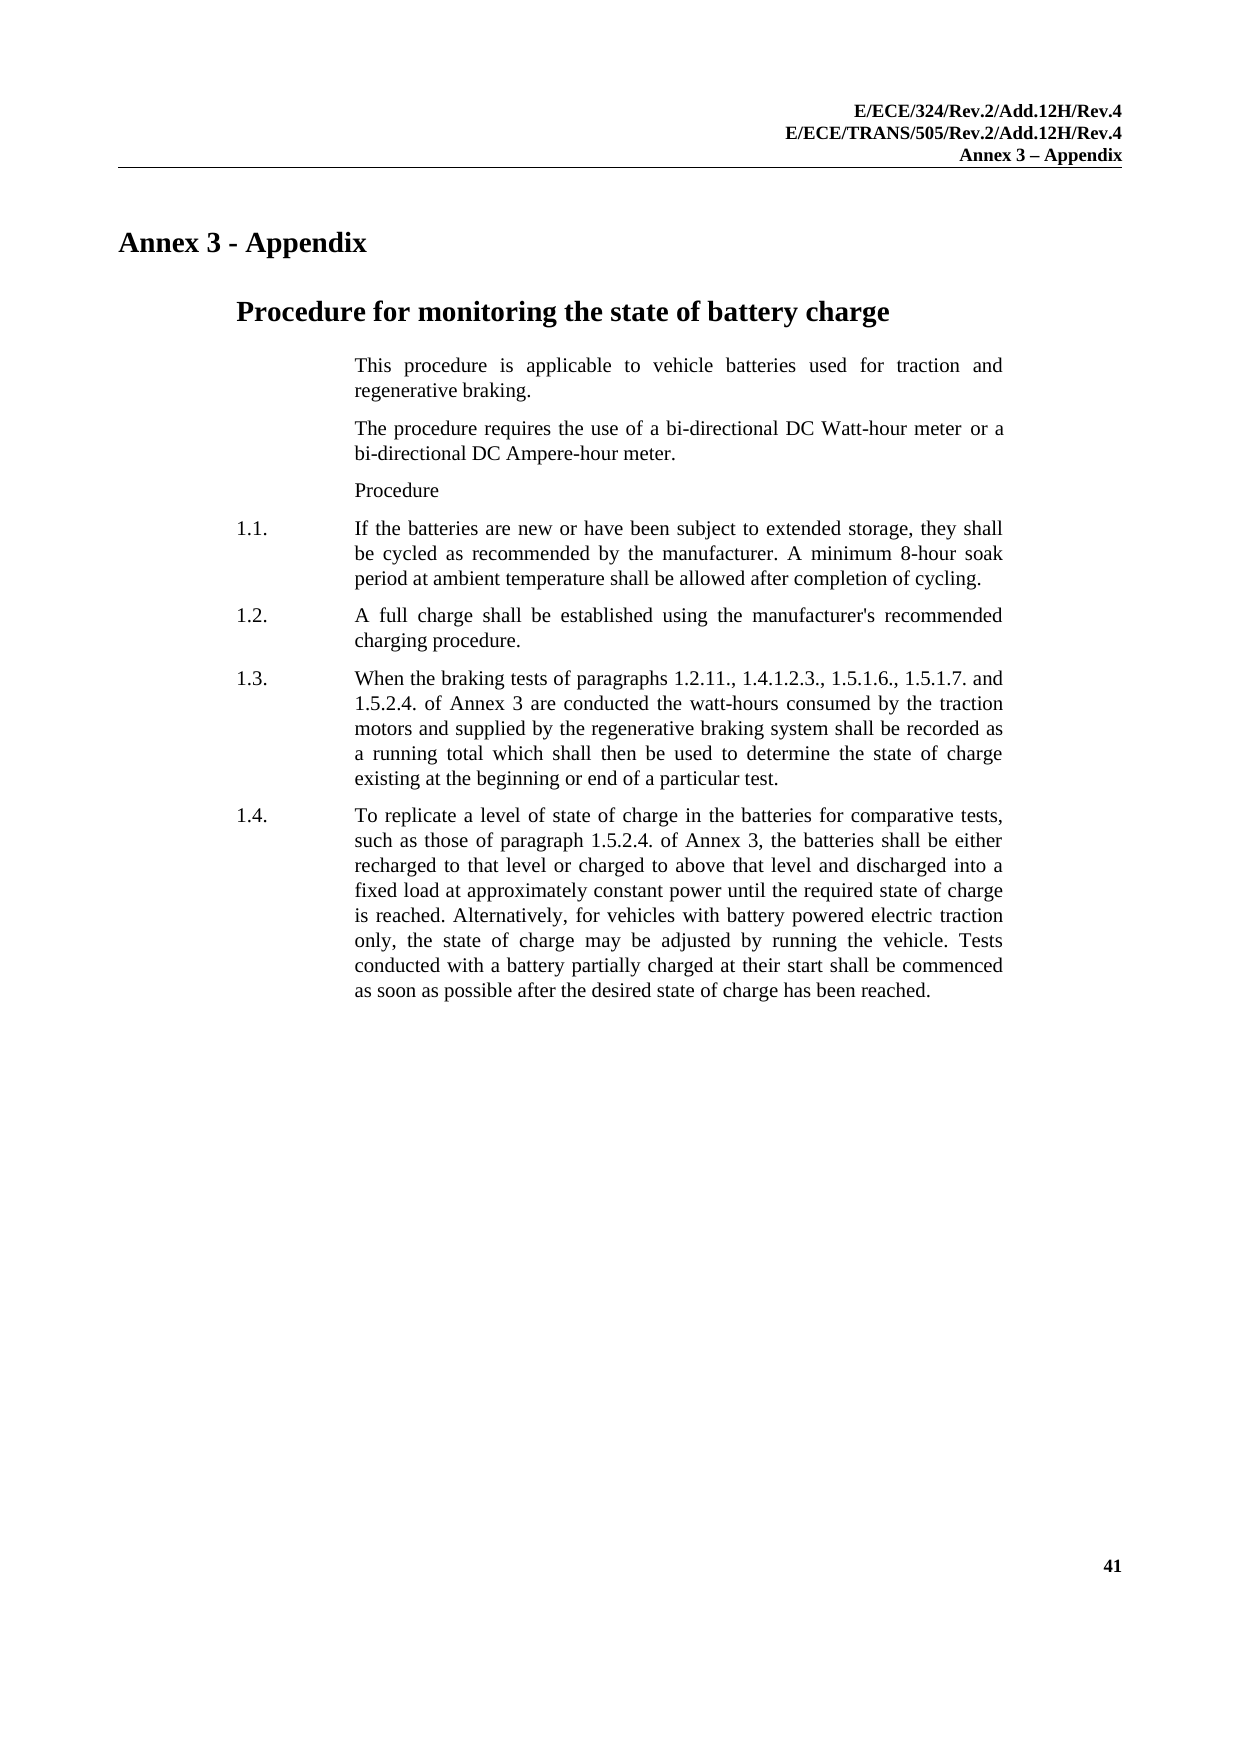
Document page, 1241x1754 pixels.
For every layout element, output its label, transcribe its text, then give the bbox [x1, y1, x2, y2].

text Annex 3 - Appendix [118, 227, 1004, 258]
text 1.3. When the braking tests of paragraphs 1.2.11., 1.4.1.2.3., 1.5.1.6., 1.5.1.7. and 1.5.2.4. of Annex 3 are conducted the watt-hours consumed by the traction motors and supplied by the regenerative braking system shall be recorded as a running total which shall then be used to determine the state of charge existing at the beginning or end of a particular test. [236, 665, 1004, 790]
text Procedure for monitoring the state of battery charge [118, 296, 1004, 327]
text 1.2. A full charge shall be established using the manufacturer's recommended charging procedure. [236, 602, 1004, 652]
text This procedure is applicable to vehicle batteries used for traction and regenerative braking. [236, 352, 1004, 402]
text The procedure requires the use of a bi-directional DC Watt-hour meter or a bi-directional DC Ampere-hour meter. [236, 415, 1004, 465]
text 1.4. To replicate a level of state of charge in the batteries for comparative tests, such as those of paragraph 1.5.2.4. of Annex 3, the batteries shall be either recharged to that level or charged to above that level and discharged into a fixed load at approximately constant power until the required state of charge is reached. Alternatively, for vehicles with battery powered electric traction only, the state of charge may be adjusted by running the vehicle. Tests conducted with a battery partially charged at their start shall be commenced as soon as possible after the desired state of charge has been reached. [236, 802, 1004, 1002]
text 1.1. If the batteries are new or have been subject to extended storage, they shall be cycled as recommended by the manufacturer. A minimum 8-hour soak period at ambient temperature shall be allowed after completion of cycling. [236, 515, 1004, 590]
text Procedure [236, 477, 1004, 502]
